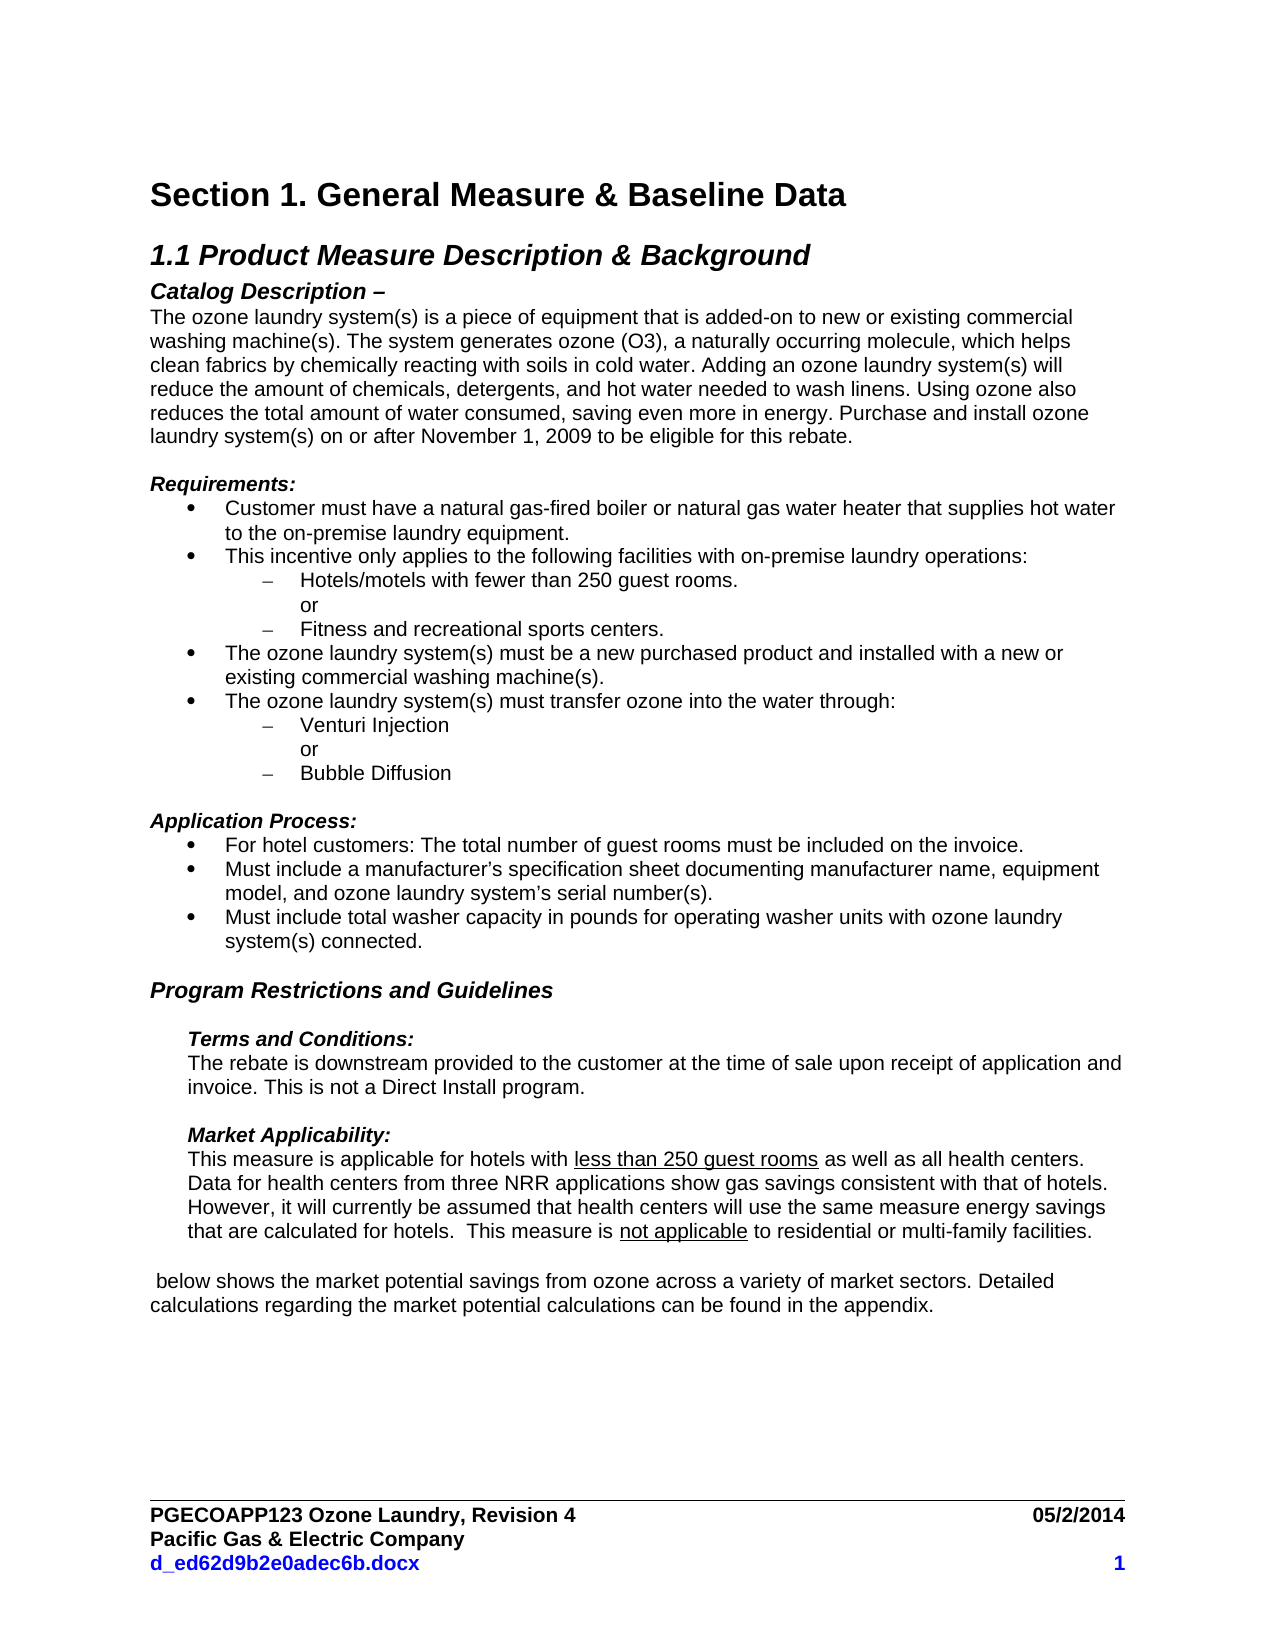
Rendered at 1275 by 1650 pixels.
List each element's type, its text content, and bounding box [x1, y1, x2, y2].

text The rebate is downstream provided to the customer at the time of sale upon receipt of application and invoice. This is not a Direct Install program. [187, 1051, 1125, 1099]
list The ozone laundry system(s) must be a new purchased product and installed with a new or existing commercial washing machine(s). [187, 641, 1125, 689]
list Customer must have a natural gas-fired boiler or natural gas water heater that supplies hot water to the on-premise laundry equipment. [187, 496, 1125, 544]
list Fitness and recreational sports centers. [262, 616, 1125, 641]
text The ozone laundry system(s) is a piece of equipment that is added-on to new or existing commercial washing machine(s). The system generates ozone (O3), a naturally occurring molecule, which helps clean fabrics by chemically reacting with soils in cold water. Adding an ozone laundry system(s) will reduce the amount of chemicals, detergents, and hot water needed to wash linens. Using ozone also reduces the total amount of water consumed, saving even more in energy. Purchase and install ozone laundry system(s) on or after November 1, 2009 to be eligible for this rebate. [150, 304, 1125, 448]
list For hotel customers: The total number of guest rooms must be included on the invoice. [187, 833, 1125, 857]
list This incentive only applies to the following facilities with on-premise laundry operations: [187, 544, 1125, 568]
list Must include total washer capacity in pounds for operating washer units with ozone laundry system(s) connected. [187, 905, 1125, 953]
text Catalog Description – [150, 278, 1125, 304]
text Requirements: [150, 472, 1125, 496]
text Terms and Conditions: [187, 1027, 1125, 1051]
text Program Restrictions and Guidelines [150, 977, 1125, 1003]
text Table 1 below shows the market potential savings from ozone across a variety of market sectors. Detailed calculations regarding the market potential calculations can be found in the appendix. [150, 1269, 1125, 1317]
text Market Applicability: [187, 1123, 1125, 1147]
list Bubble Diffusion [262, 761, 1125, 785]
text This measure is applicable for hotels with less than 250 guest rooms as well as all health centers. Data for health centers from three NRR applications show gas savings consistent with that of hotels. However, it will currently be assumed that health centers will use the same measure energy savings that are calculated for hotels. This measure is not applicable to residential or multi-family facilities. [187, 1147, 1125, 1243]
subtitle 1.1 Product Measure Description & Background [150, 238, 1125, 272]
list The ozone laundry system(s) must transfer ozone into the water through: [187, 689, 1125, 713]
list Venturi Injection [262, 713, 1125, 737]
text or [262, 737, 1125, 761]
list Hotels/motels with fewer than 250 guest rooms. [262, 568, 1125, 592]
text or [262, 592, 1125, 616]
list Must include a manufacturer’s specification sheet documenting manufacturer name, equipment model, and ozone laundry system’s serial number(s). [187, 857, 1125, 905]
subtitle Section 1. General Measure & Baseline Data [150, 175, 1125, 213]
text Application Process: [150, 809, 1125, 833]
